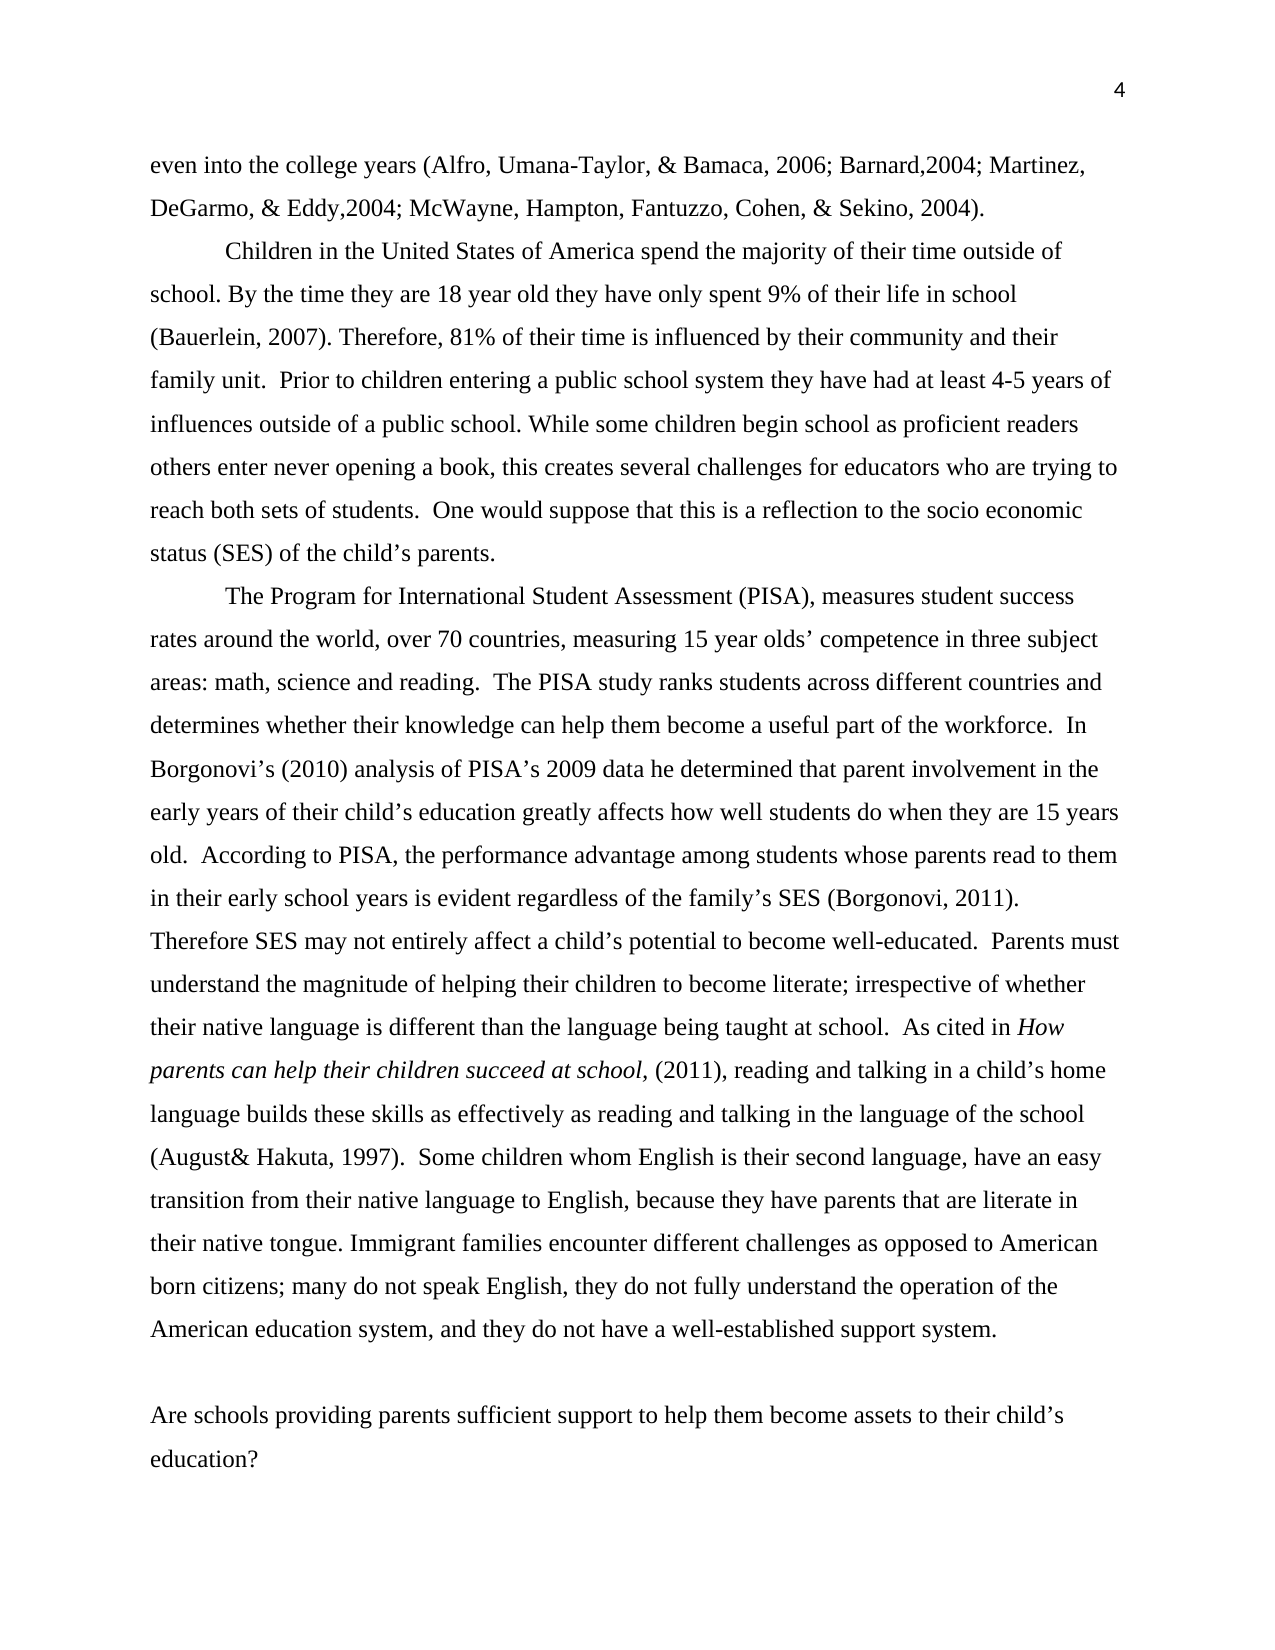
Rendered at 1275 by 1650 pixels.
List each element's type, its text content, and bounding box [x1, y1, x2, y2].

text Are schools providing parents sufficient support to help them become assets to their child’s education? [150, 1401, 1125, 1472]
text Children in the United States of America spend the majority of their time outside of school. By the time they are 18 year old they have only spent 9% of their life in school (Bauerlein, 2007). Therefore, 81% of their time is influenced by their community and their family unit. Prior to children entering a public school system they have had at least 4-5 years of influences outside of a public school. While some children begin school as proficient readers others enter never opening a book, this creates several challenges for educators who are trying to reach both sets of students. One would suppose that this is a reflection to the socio economic status (SES) of the child’s parents. [150, 236, 1125, 567]
text The Program for International Student Assessment (PISA), measures student success rates around the world, over 70 countries, measuring 15 year olds’ competence in three subject areas: math, science and reading. The PISA study ranks students across different countries and determines whether their knowledge can help them become a useful part of the workforce. In Borgonovi’s (2010) analysis of PISA’s 2009 data he determined that parent involvement in the early years of their child’s education greatly affects how well students do when they are 15 years old. According to PISA, the performance advantage among students whose parents read to them in their early school years is evident regardless of the family’s SES (Borgonovi, 2011). Therefore SES may not entirely affect a child’s potential to become well-educated. Parents must understand the magnitude of helping their children to become literate; irrespective of whether their native language is different than the language being taught at school. As cited in How parents can help their children succeed at school, (2011), reading and talking in a child’s home language builds these skills as effectively as reading and talking in the language of the school (August& Hakuta, 1997). Some children whom English is their second language, have an easy transition from their native language to English, because they have parents that are literate in their native tongue. Immigrant families encounter different challenges as opposed to American born citizens; many do not speak English, they do not fully understand the operation of the American education system, and they do not have a well-established support system. [150, 581, 1125, 1343]
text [150, 150, 1125, 222]
